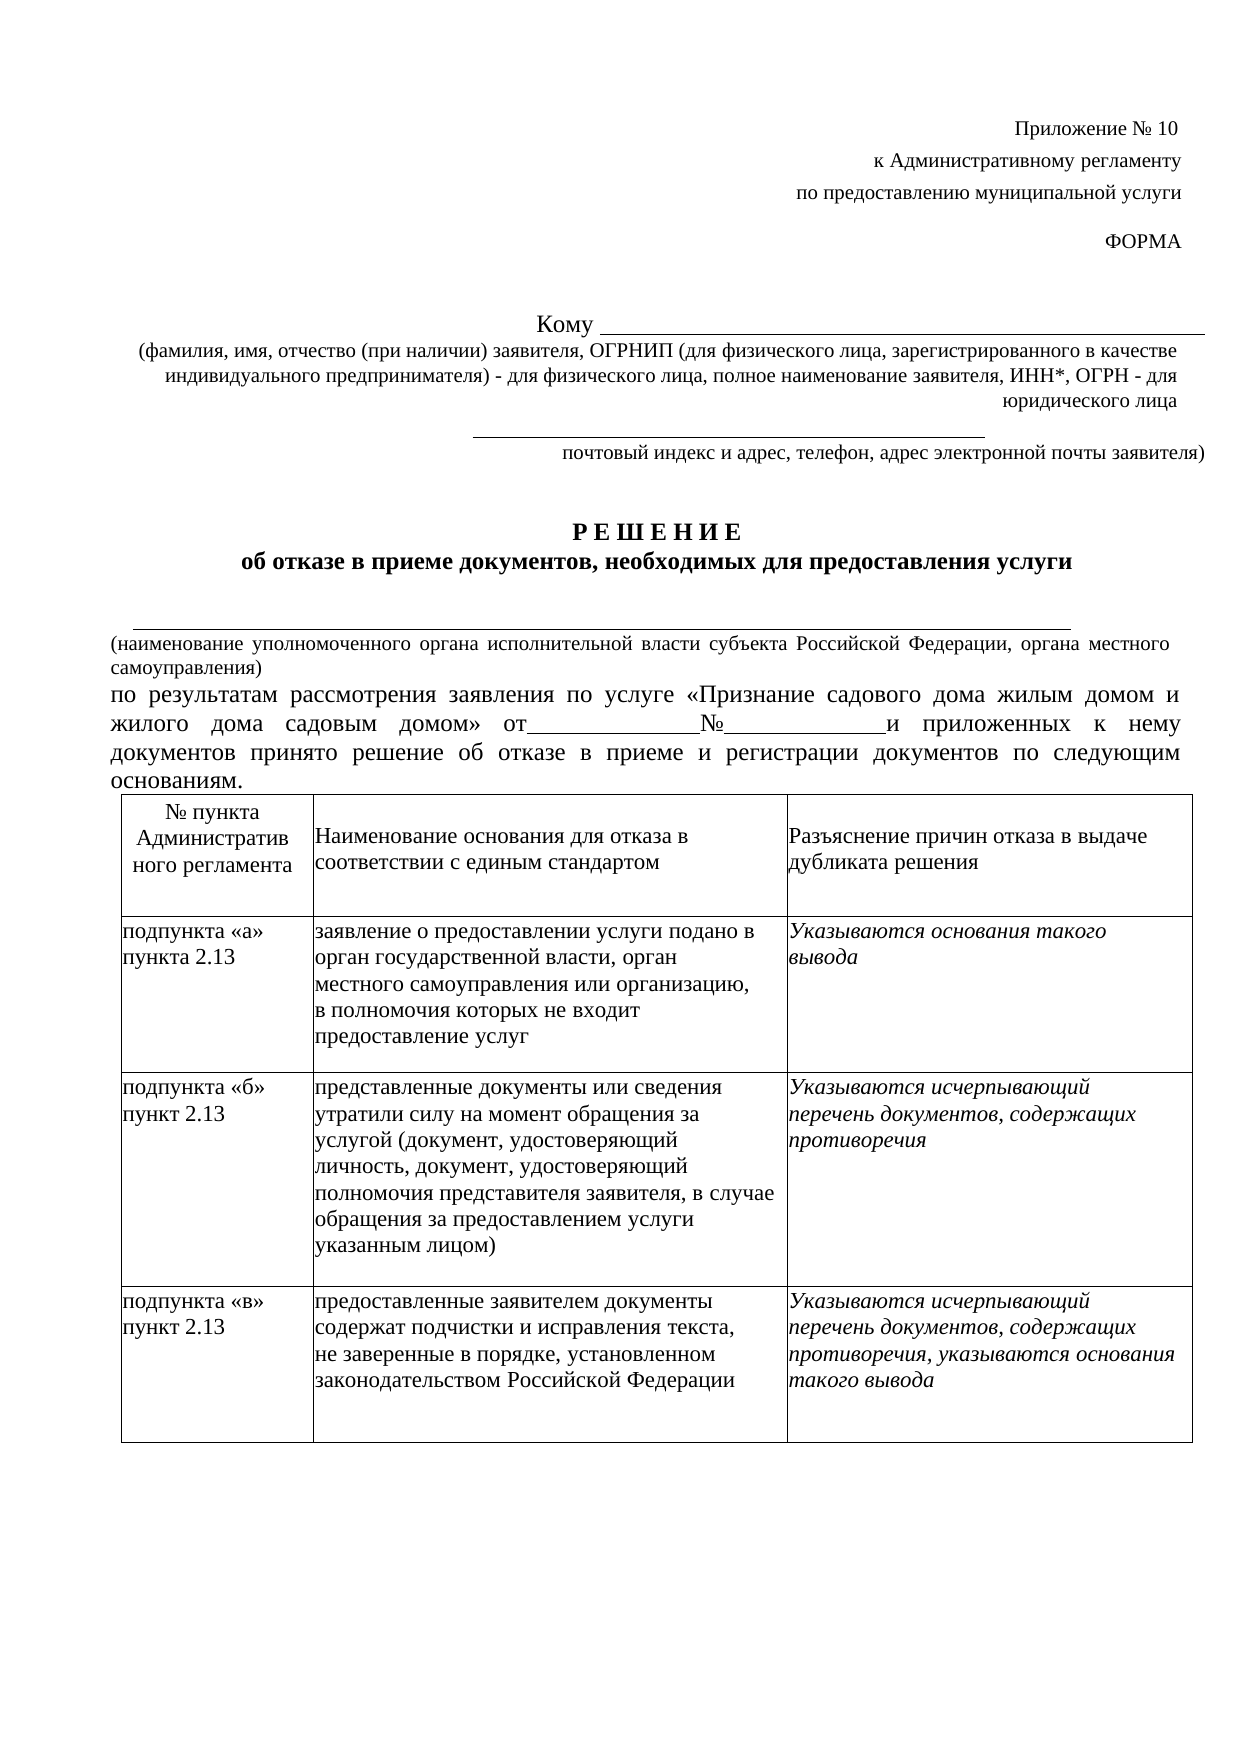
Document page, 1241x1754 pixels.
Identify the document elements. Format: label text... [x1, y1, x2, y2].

text (фамилия, имя, отчество (при наличии) заявителя, ОГРНИП (для физического лица, зарегистрированного в качестве индивидуального предпринимателя) - для физического лица, полное наименование заявителя, ИНН*, ОГРН - для юридического лица [110, 338, 1177, 412]
text об отказе в приеме документов, необходимых для предоставления услуги [110, 546, 1203, 574]
text (наименование уполномоченного органа исполнительной власти субъекта Российской Федерации, органа местного самоуправления) [110, 625, 1171, 679]
text Приложение № 10 [110, 116, 1181, 140]
table_cell подпункта «а» пункта 2.13 [122, 917, 313, 1072]
table_cell представленные документы или сведения утратили силу на момент обращения за услугой (документ, удостоверяющий личность, документ, удостоверяющий полномочия представителя заявителя, в случае обращения за предоставлением услуги указанным лицом) [314, 1073, 787, 1286]
text Кому [110, 309, 1205, 337]
text почтовый индекс и адрес, телефон, адрес электронной почты заявителя) [110, 433, 1205, 464]
table_header № пункта Административ ного регламента [122, 795, 313, 916]
text Р Е Ш Е Н И Е [110, 517, 1203, 546]
table_cell подпункта «б» пункт 2.13 [122, 1073, 313, 1286]
text ФОРМА [110, 229, 1181, 253]
table_header Наименование основания для отказа в соответствии с единым стандартом [314, 795, 787, 916]
table_header Разъяснение причин отказа в выдаче дубликата решения [788, 795, 1192, 916]
text по результатам рассмотрения заявления по услуге «Признание садового дома жилым домом и жилого дома садовым домом» от № и приложенных к нему документов принято решение об отказе в приеме и регистрации документов по следующим основаниям. [110, 679, 1181, 794]
table_cell предоставленные заявителем документы содержат подчистки и исправления текста, не заверенные в порядке, установленном законодательством Российской Федерации [314, 1287, 787, 1442]
text по предоставлению муниципальной услуги [110, 180, 1181, 204]
table_cell Указываются основания такого вывода [788, 917, 1192, 1072]
table_cell Указываются исчерпывающий перечень документов, содержащих противоречия [788, 1073, 1192, 1286]
text к Административному регламенту [110, 148, 1181, 172]
table_cell Указываются исчерпывающий перечень документов, содержащих противоречия, указываются основания такого вывода [788, 1287, 1192, 1442]
table_cell подпункта «в» пункт 2.13 [122, 1287, 313, 1442]
table_cell заявление о предоставлении услуги подано в орган государственной власти, орган местного самоуправления или организацию, в полномочия которых не входит предоставление услуг [314, 917, 787, 1072]
